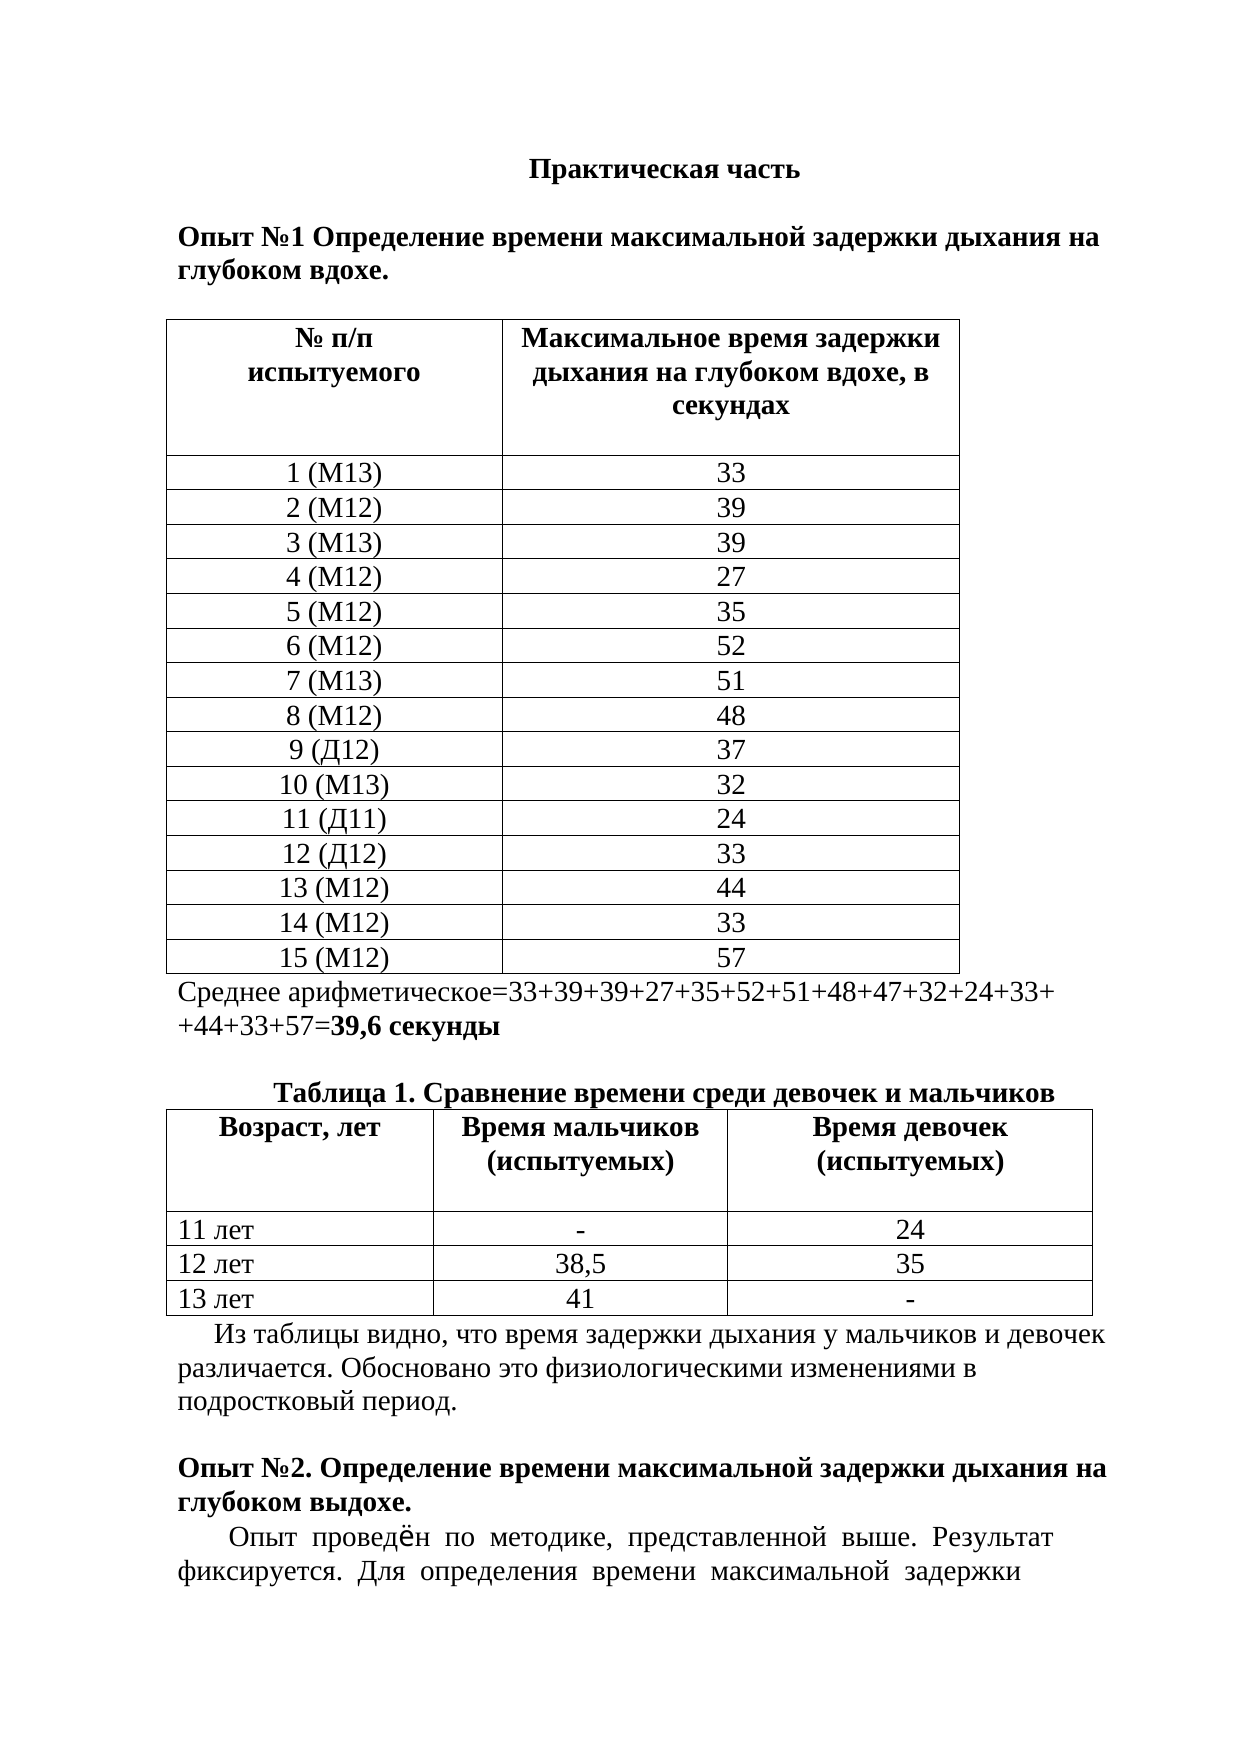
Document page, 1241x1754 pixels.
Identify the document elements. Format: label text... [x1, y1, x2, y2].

table_cell 15 (М12) [167, 940, 502, 973]
table_cell 51 [503, 663, 959, 697]
table_cell 35 [503, 594, 959, 627]
text Опыт проведён по методике, представленной выше. Результат [177, 1517, 1152, 1553]
table_cell 35 [728, 1246, 1092, 1280]
table_cell 10 (М13) [167, 767, 502, 800]
table_cell 4 (М12) [167, 559, 502, 593]
table_cell 11 (Д11) [167, 801, 502, 835]
table_cell 37 [503, 732, 959, 766]
table_cell 2 (М12) [167, 490, 502, 524]
table_cell 7 (М13) [167, 663, 502, 697]
table_header № п/п испытуемого [167, 320, 502, 454]
table_cell 44 [503, 871, 959, 904]
text +44+33+57=39,6 секунды [177, 1008, 1152, 1041]
table_header Возраст, лет [167, 1110, 433, 1211]
table_cell - [434, 1212, 727, 1245]
table_cell 13 лет [167, 1281, 433, 1315]
table_cell 27 [503, 559, 959, 593]
table_cell 12 лет [167, 1246, 433, 1280]
text Из таблицы видно, что время задержки дыхания у мальчиков и девочек различается. Обосновано это физиологическими изменениями в подростковый период. [177, 1316, 1152, 1417]
table_cell 39 [503, 490, 959, 524]
table_cell 9 (Д12) [167, 732, 502, 766]
table_cell 41 [434, 1281, 727, 1315]
table_cell 3 (М13) [167, 525, 502, 558]
table_cell 33 [503, 456, 959, 489]
text Таблица 1. Сравнение времени среди девочек и мальчиков [177, 1075, 1152, 1108]
table_cell 6 (М12) [167, 629, 502, 662]
table_header Время мальчиков (испытуемых) [434, 1110, 727, 1211]
table_cell 1 (М13) [167, 456, 502, 489]
table_cell 48 [503, 698, 959, 731]
table_cell 8 (М12) [167, 698, 502, 731]
table_cell - [728, 1281, 1092, 1315]
table_cell 33 [503, 836, 959, 869]
table_cell 12 (Д12) [167, 836, 502, 869]
table_cell 24 [503, 801, 959, 835]
text Среднее арифметическое=33+39+39+27+35+52+51+48+47+32+24+33+ [177, 974, 1152, 1008]
table_cell 33 [503, 905, 959, 939]
table_header Время девочек (испытуемых) [728, 1110, 1092, 1211]
table_cell 39 [503, 525, 959, 558]
text фиксируется. Для определения времени максимальной задержки [177, 1553, 1152, 1586]
table_header Максимальное время задержки дыхания на глубоком вдохе, в секундах [503, 320, 959, 454]
table_cell 38,5 [434, 1246, 727, 1280]
table_cell 13 (М12) [167, 871, 502, 904]
text Опыт №2. Определение времени максимальной задержки дыхания на глубоком выдохе. [177, 1450, 1152, 1517]
table_cell 11 лет [167, 1212, 433, 1245]
table_cell 24 [728, 1212, 1092, 1245]
text Опыт №1 Определение времени максимальной задержки дыхания на глубоком вдохе. [177, 219, 1152, 286]
text Практическая часть [177, 152, 1152, 185]
table_cell 5 (М12) [167, 594, 502, 627]
table_cell 52 [503, 629, 959, 662]
table_cell 32 [503, 767, 959, 800]
table_cell 57 [503, 940, 959, 973]
table_cell 14 (М12) [167, 905, 502, 939]
